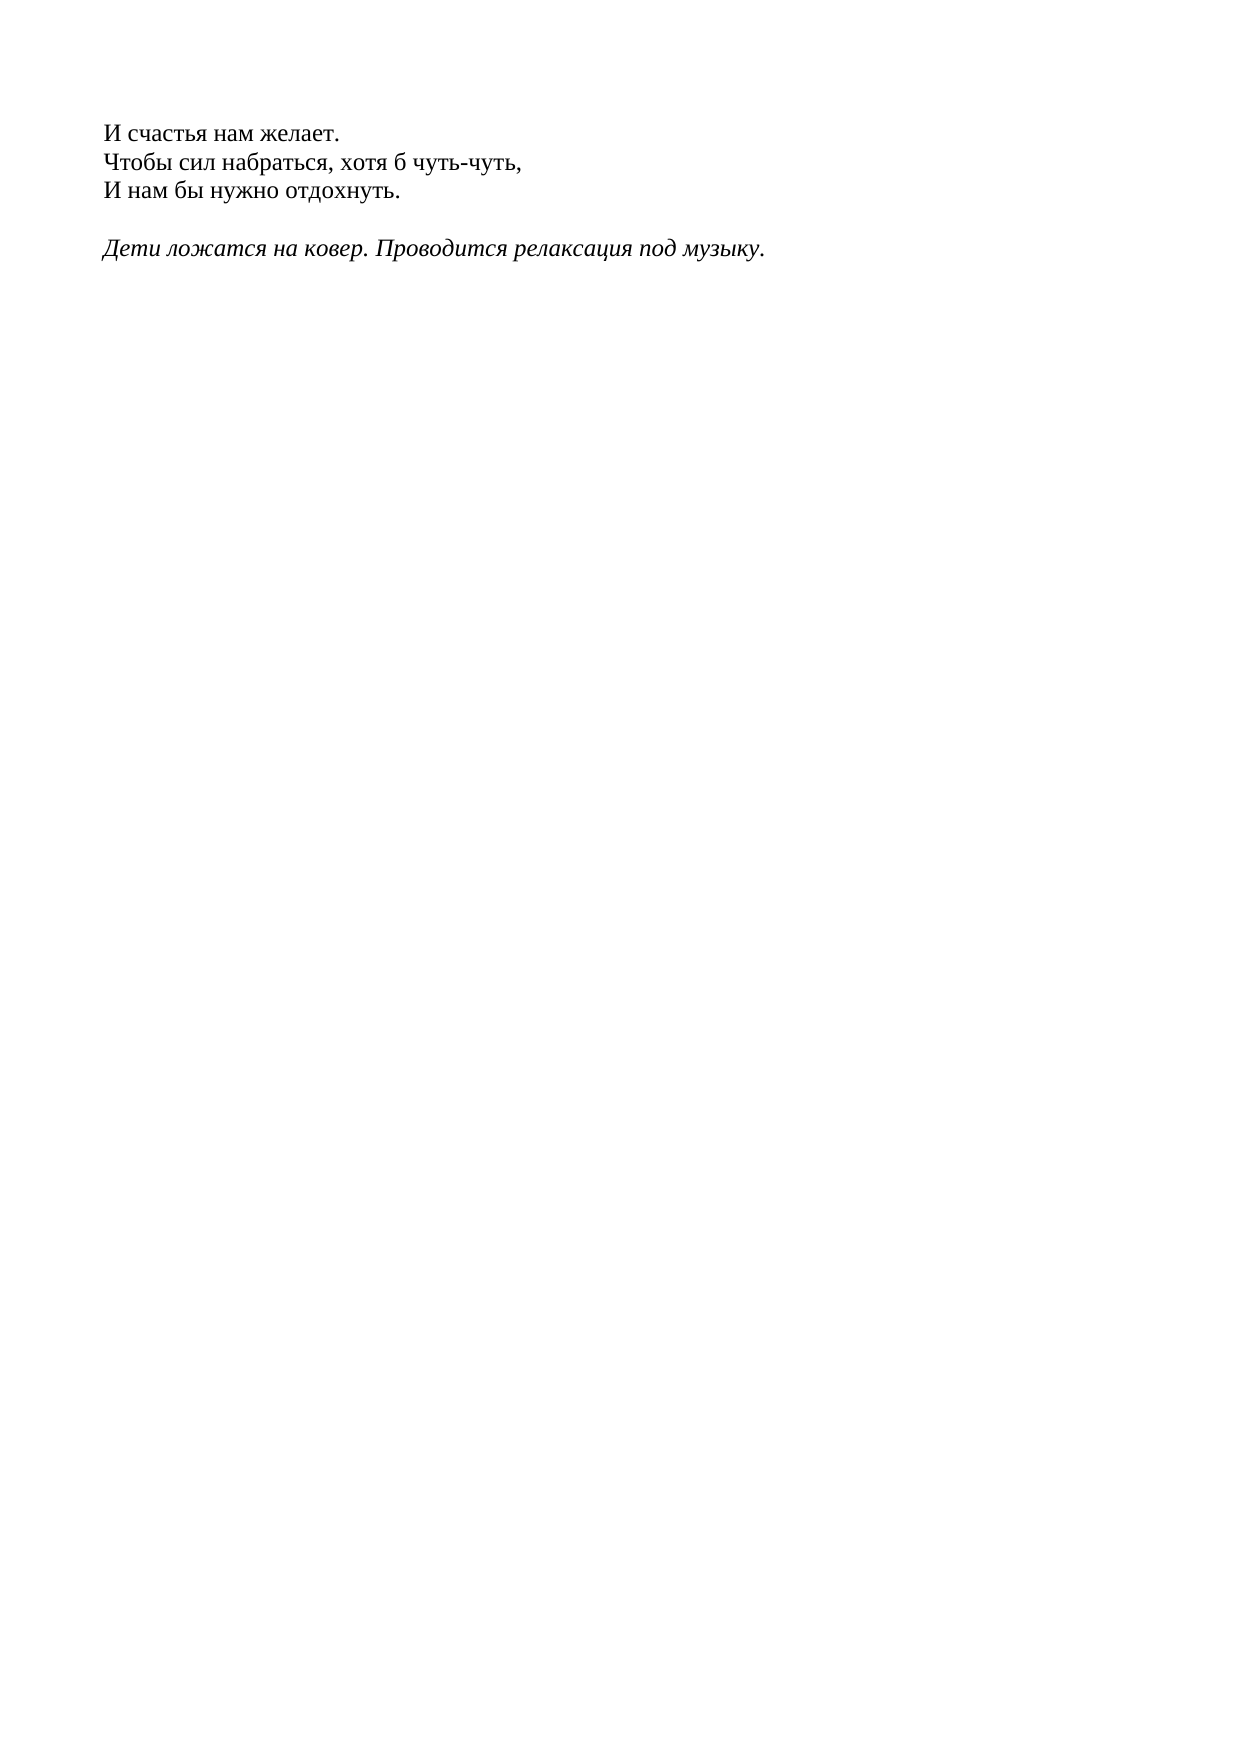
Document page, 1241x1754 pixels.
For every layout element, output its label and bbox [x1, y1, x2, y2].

text [103, 118, 1152, 262]
